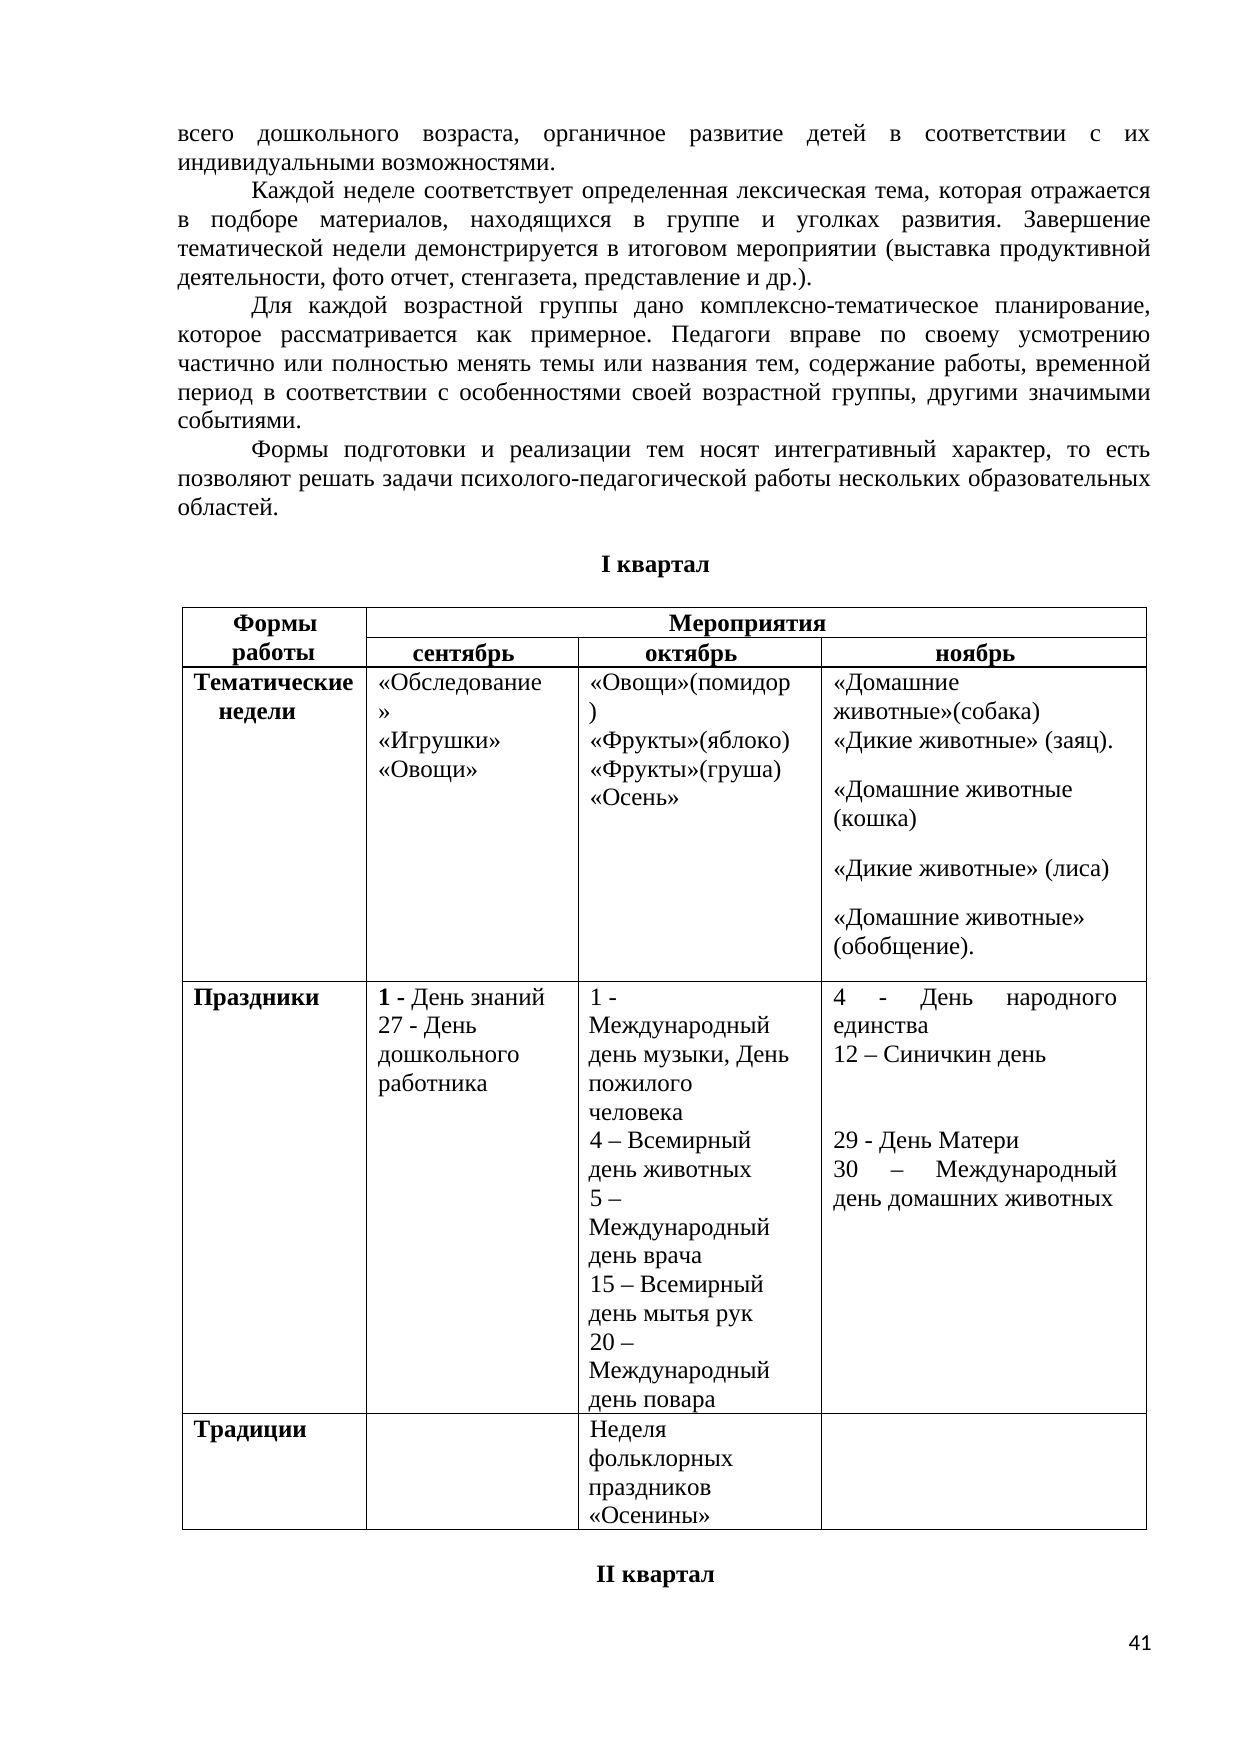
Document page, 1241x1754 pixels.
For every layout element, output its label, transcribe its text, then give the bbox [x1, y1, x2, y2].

table_cell [367, 1414, 578, 1529]
table_cell Неделя фольклорных праздников «Осенины» [579, 1414, 821, 1529]
table_cell Тематические недели [183, 668, 366, 981]
table_cell Праздники [183, 982, 366, 1413]
text Каждой неделе соответствует определенная лексическая тема, которая отражается в подборе материалов, находящихся в группе и уголках развития. Завершение тематической недели демонстрируется в итоговом мероприятии (выставка продуктивной деятельности, фото отчет, стенгазета, представление и др.). [177, 176, 1152, 291]
table_cell 4 - День народного единства 12 – Синичкин день 29 - День Матери 30 – Международный день домашних животных [822, 982, 1146, 1413]
table_cell [822, 1414, 1146, 1529]
table_header Мероприятия [367, 608, 1146, 637]
table_cell ноябрь [822, 638, 1146, 666]
table_cell «Обследование» «Игрушки» «Овощи» [367, 668, 578, 981]
table_cell 1 - Международный день музыки, День пожилого человека 4 – Всемирный день животных 5 – Международный день врача 15 – Всемирный день мытья рук 20 – Международный день повара [579, 982, 821, 1413]
table_cell Традиции [183, 1414, 366, 1529]
table_cell 1 - День знаний 27 - День дошкольного работника [367, 982, 578, 1413]
table_cell октябрь [579, 638, 821, 666]
text I квартал [121, 549, 1133, 578]
text Для каждой возрастной группы дано комплексно-тематическое планирование, которое рассматривается как примерное. Педагоги вправе по своему усмотрению частично или полностью менять темы или названия тем, содержание работы, временной период в соответствии с особенностями своей возрастной группы, другими значимыми событиями. [177, 291, 1152, 434]
text II квартал [121, 1559, 1133, 1588]
table_cell «Домашние животные»(собака) «Дикие животные» (заяц). «Домашние животные (кошка) «Дикие животные» (лиса) «Домашние животные» (обобщение). [822, 668, 1146, 981]
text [177, 118, 1152, 176]
text Формы подготовки и реализации тем носят интегративный характер, то есть позволяют решать задачи психолого-педагогической работы нескольких образовательных областей. [177, 434, 1152, 521]
table_cell «Овощи»(помидор) «Фрукты»(яблоко) «Фрукты»(груша) «Осень» [579, 668, 821, 981]
table_cell сентябрь [367, 638, 578, 666]
table_header Формы работы [183, 608, 366, 666]
